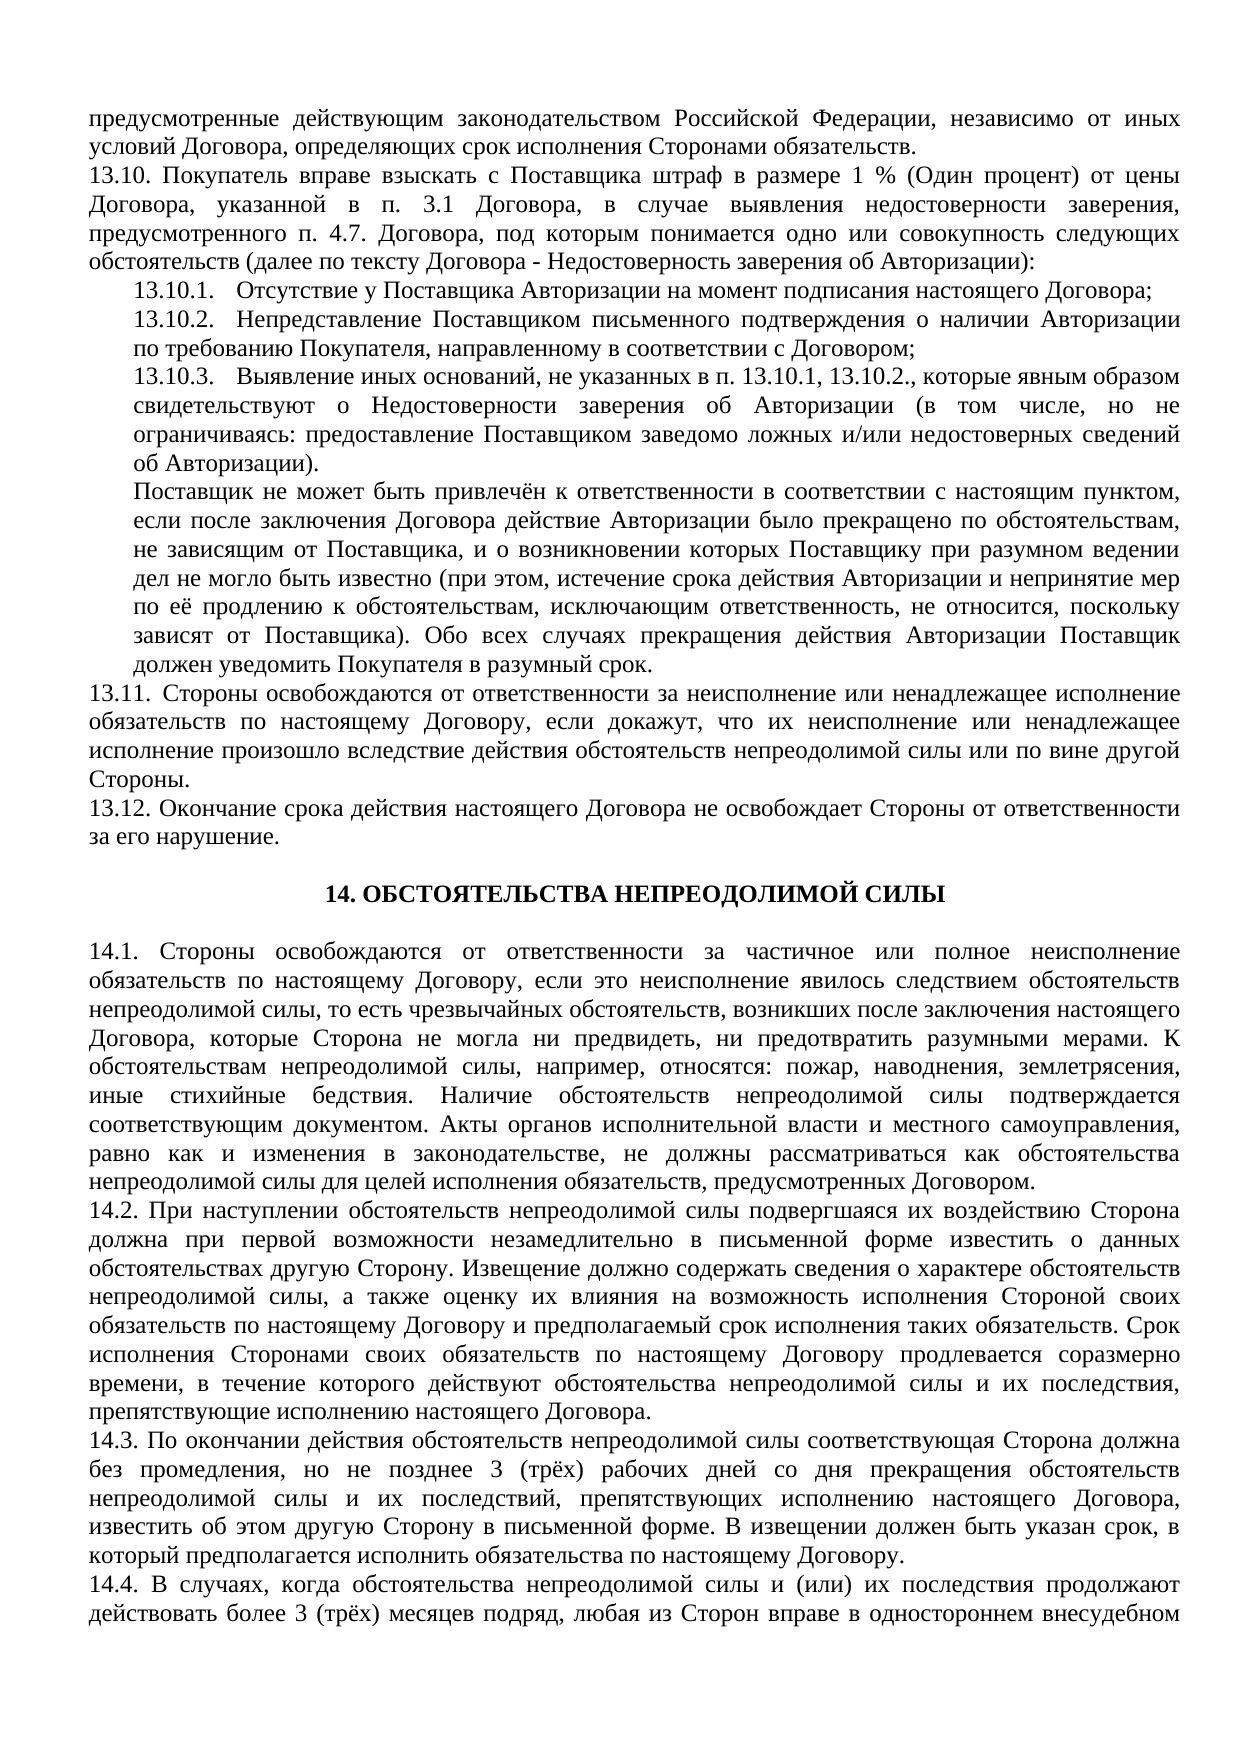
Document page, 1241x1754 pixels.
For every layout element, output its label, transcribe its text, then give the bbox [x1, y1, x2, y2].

text 14. ОБСТОЯТЕЛЬСТВА НЕПРЕОДОЛИМОЙ СИЛЫ [89, 879, 1181, 908]
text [89, 103, 1181, 160]
text 13.10.1. Отсутствие у Поставщика Авторизации на момент подписания настоящего Договора; [133, 275, 1181, 304]
text 14.2. При наступлении обстоятельств непреодолимой силы подвергшаяся их воздействию Сторона должна при первой возможности незамедлительно в письменной форме известить о данных обстоятельствах другую Сторону. Извещение должно содержать сведения о характере обстоятельств непреодолимой силы, а также оценку их влияния на возможность исполнения Стороной своих обязательств по настоящему Договору и предполагаемый срок исполнения таких обязательств. Срок исполнения Сторонами своих обязательств по настоящему Договору продлевается соразмерно времени, в течение которого действуют обстоятельства непреодолимой силы и их последствия, препятствующие исполнению настоящего Договора. [89, 1195, 1181, 1425]
text 14.3. По окончании действия обстоятельств непреодолимой силы соответствующая Сторона должна без промедления, но не позднее 3 (трёх) рабочих дней со дня прекращения обстоятельств непреодолимой силы и их последствий, препятствующих исполнению настоящего Договора, известить об этом другую Сторону в письменной форме. В извещении должен быть указан срок, в который предполагается исполнить обязательства по настоящему Договору. [89, 1425, 1181, 1569]
text 13.10.2. Непредставление Поставщиком письменного подтверждения о наличии Авторизации по требованию Покупателя, направленному в соответствии с Договором; [133, 304, 1181, 361]
text 13.12. Окончание срока действия настоящего Договора не освобождает Стороны от ответственности за его нарушение. [89, 793, 1181, 850]
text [89, 1569, 1181, 1626]
text 13.10.3. Выявление иных оснований, не указанных в п. 13.10.1, 13.10.2., которые явным образом свидетельствуют о Недостоверности заверения об Авторизации (в том числе, но не ограничиваясь: предоставление Поставщиком заведомо ложных и/или недостоверных сведений об Авторизации). [133, 361, 1181, 476]
text 14.1. Стороны освобождаются от ответственности за частичное или полное неисполнение обязательств по настоящему Договору, если это неисполнение явилось следствием обстоятельств непреодолимой силы, то есть чрезвычайных обстоятельств, возникших после заключения настоящего Договора, которые Сторона не могла ни предвидеть, ни предотвратить разумными мерами. К обстоятельствам непреодолимой силы, например, относятся: пожар, наводнения, землетрясения, иные стихийные бедствия. Наличие обстоятельств непреодолимой силы подтверждается соответствующим документом. Акты органов исполнительной власти и местного самоуправления, равно как и изменения в законодательстве, не должны рассматриваться как обстоятельства непреодолимой силы для целей исполнения обязательств, предусмотренных Договором. [89, 936, 1181, 1195]
list Стороны освобождаются от ответственности за неисполнение или ненадлежащее исполнение обязательств по настоящему Договору, если докажут, что их неисполнение или ненадлежащее исполнение произошло вследствие действия обстоятельств непреодолимой силы или по вине другой Стороны. [89, 678, 1181, 793]
text Поставщик не может быть привлечён к ответственности в соответствии с настоящим пунктом, если после заключения Договора действие Авторизации было прекращено по обстоятельствам, не зависящим от Поставщика, и о возникновении которых Поставщику при разумном ведении дел не могло быть известно (при этом, истечение срока действия Авторизации и непринятие мер по её продлению к обстоятельствам, исключающим ответственность, не относится, поскольку зависят от Поставщика). Обо всех случаях прекращения действия Авторизации Поставщик должен уведомить Покупателя в разумный срок. [133, 476, 1181, 678]
text 13.10. Покупатель вправе взыскать с Поставщика штраф в размере 1 % (Один процент) от цены Договора, указанной в п. 3.1 Договора, в случае выявления недостоверности заверения, предусмотренного п. 4.7. Договора, под которым понимается одно или совокупность следующих обстоятельств (далее по тексту Договора - Недостоверность заверения об Авторизации): [89, 160, 1181, 275]
